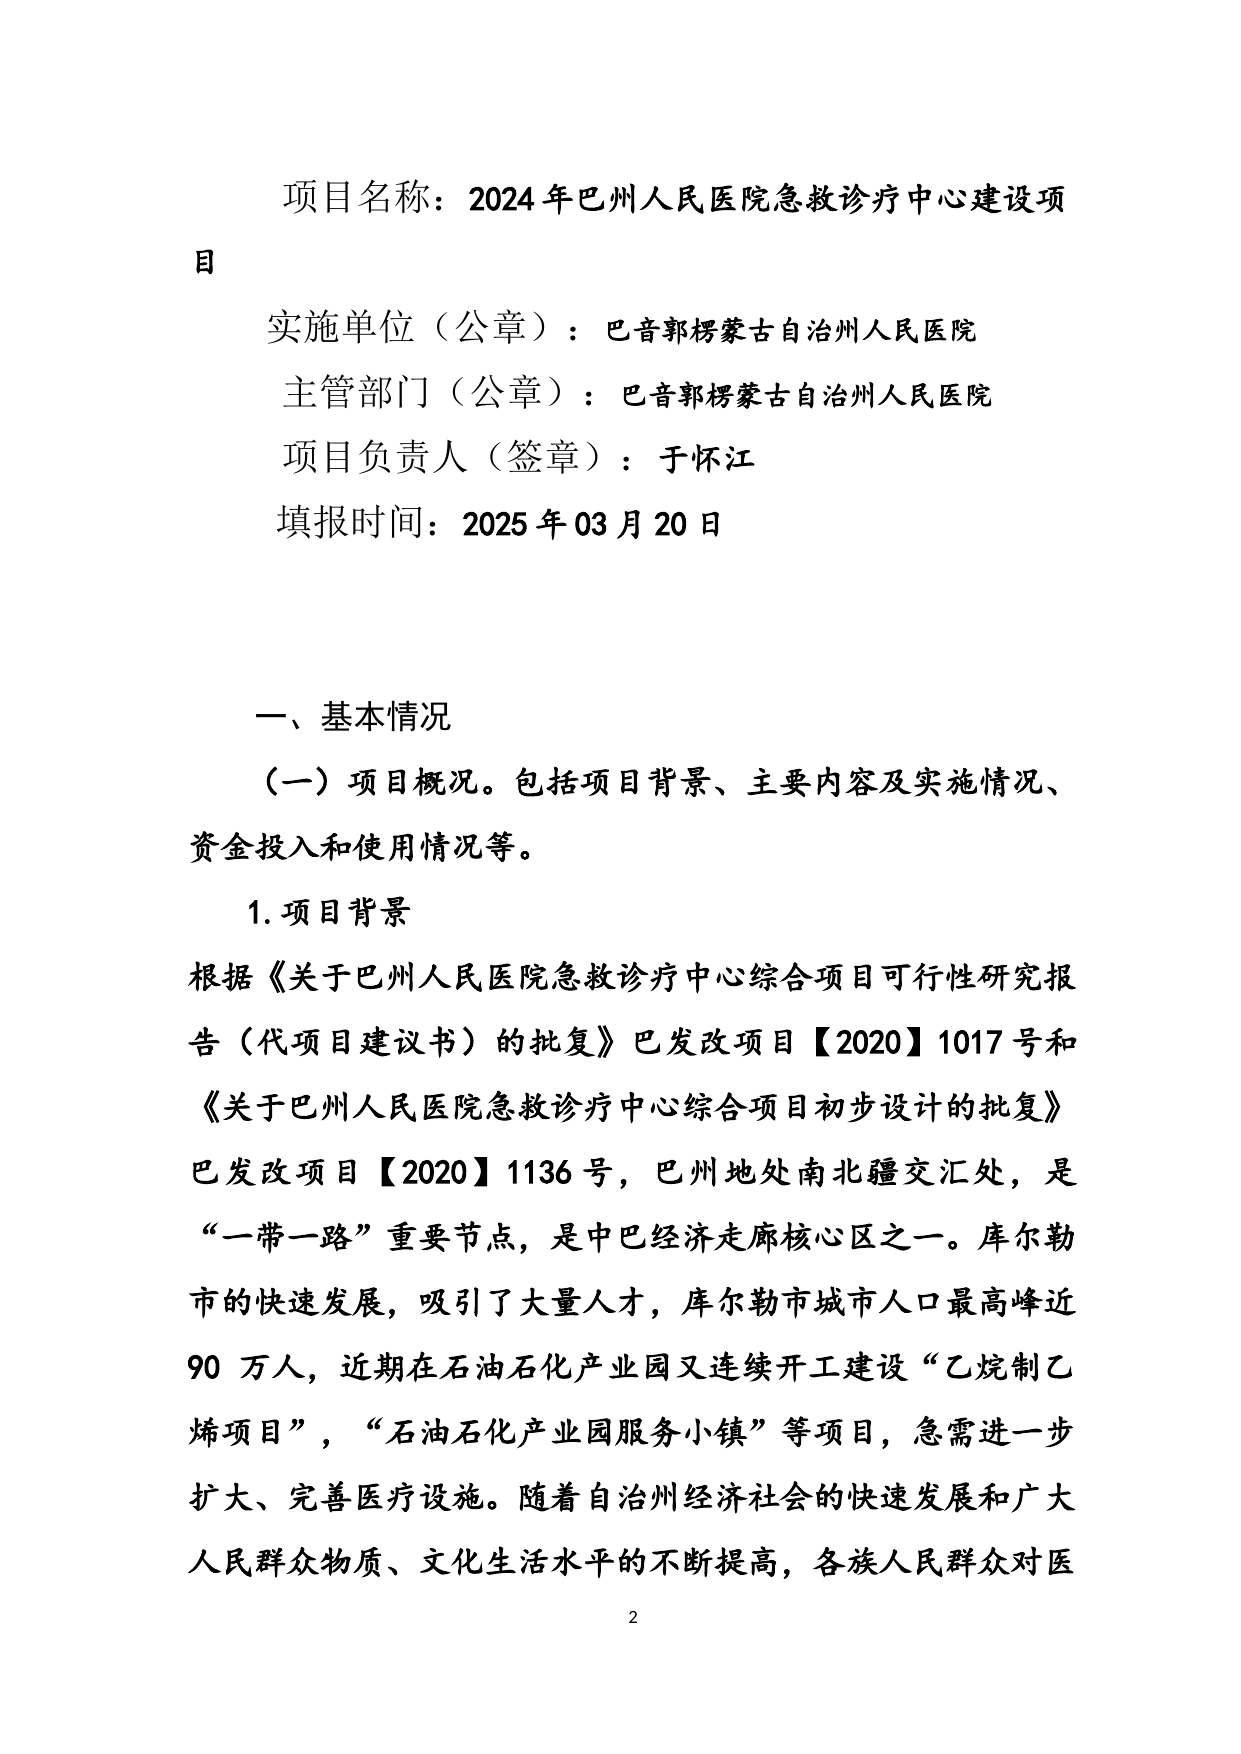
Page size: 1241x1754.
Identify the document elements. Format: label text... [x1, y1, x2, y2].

text （一）项目概况。包括项目背景、主要内容及实施情况、资金投入和使用情况等。 [187, 747, 1078, 877]
text 项目负责人（签章）：于怀江 [187, 422, 1078, 487]
text 实施单位（公章）：巴音郭楞蒙古自治州人民医院 [187, 292, 1078, 357]
text 一、基本情况 [187, 682, 1078, 747]
text 项目名称：2024年巴州人民医院急救诊疗中心建设项目 [187, 162, 1078, 292]
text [187, 877, 1078, 1592]
text 填报时间：2025年03月20日 [216, 487, 1078, 552]
text 主管部门（公章）：巴音郭楞蒙古自治州人民医院 [187, 357, 1078, 422]
